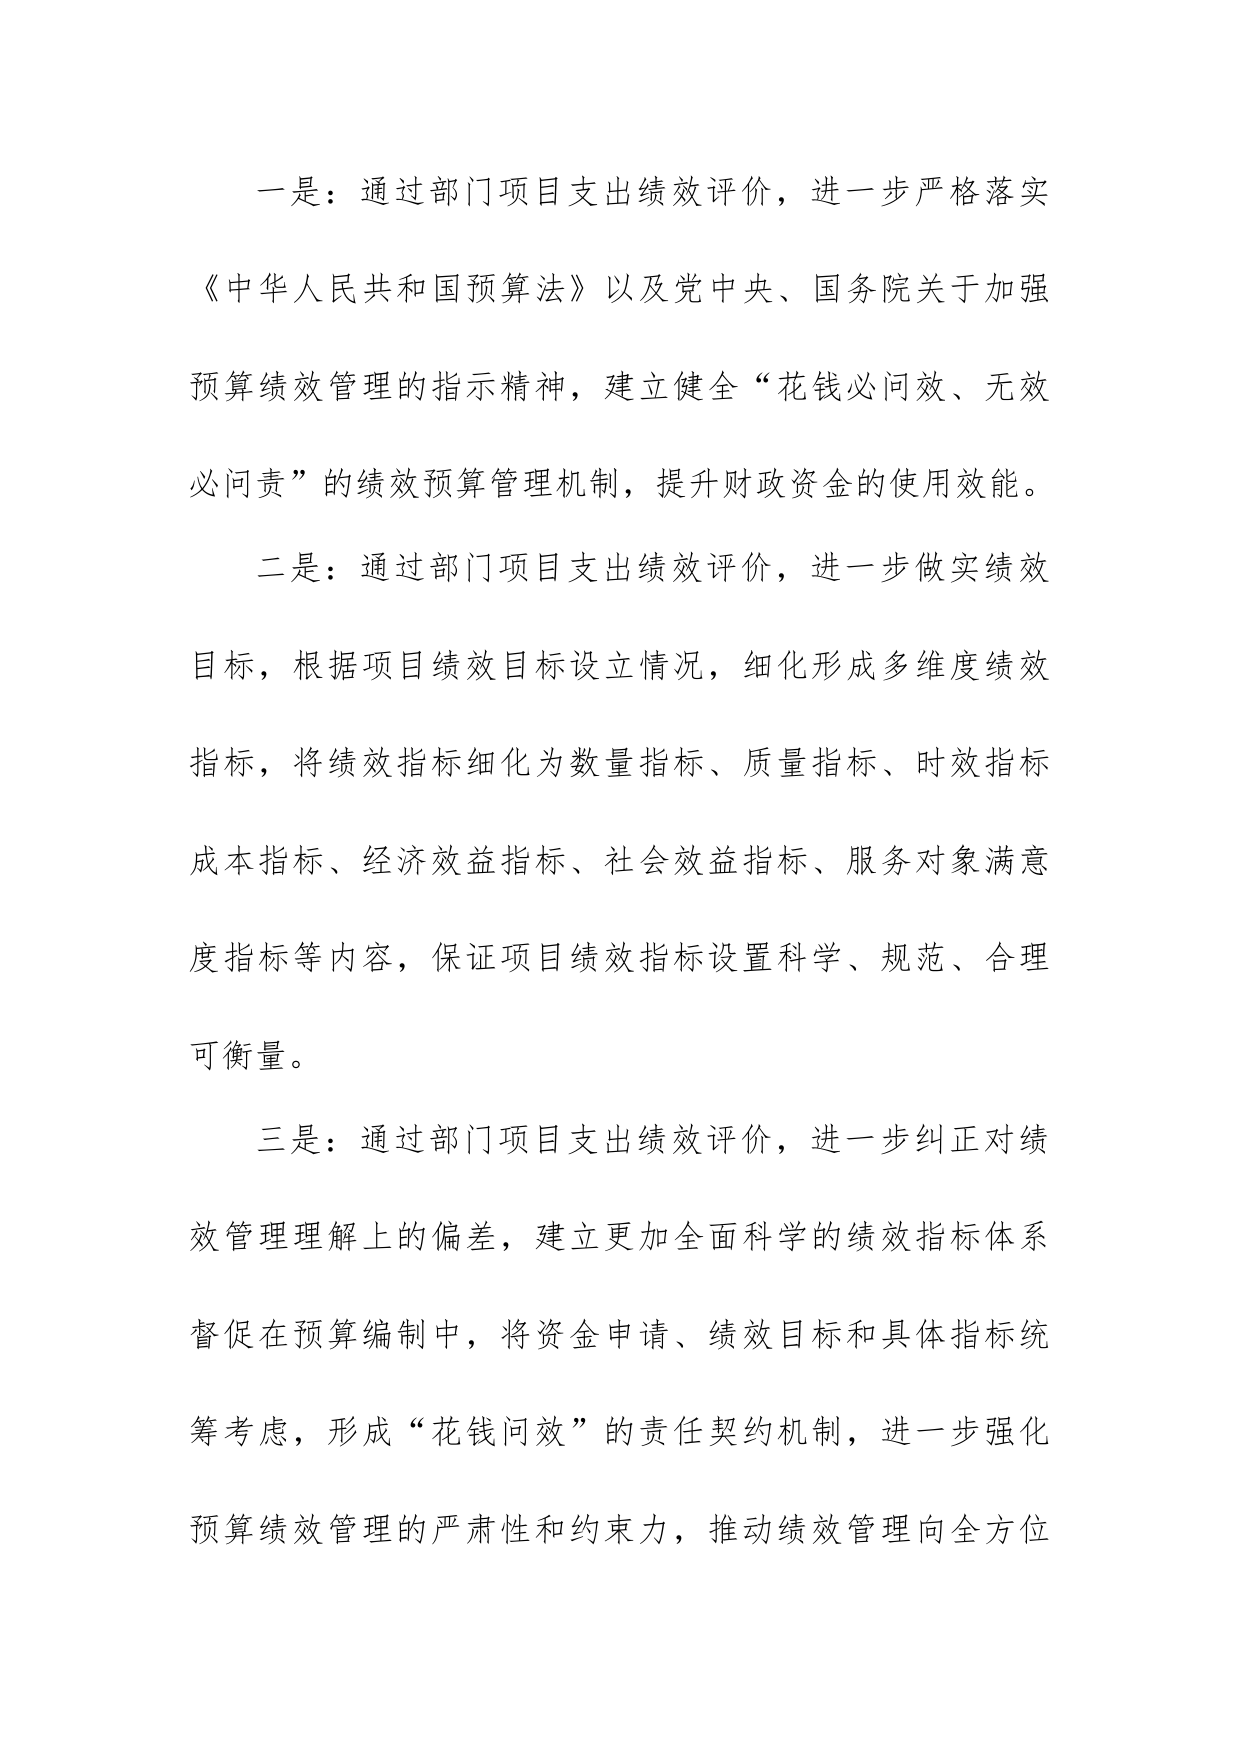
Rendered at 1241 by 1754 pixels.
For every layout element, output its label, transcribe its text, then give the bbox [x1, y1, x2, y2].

text 一是：通过部门项目支出绩效评价，进一步严格落实《中华人民共和国预算法》以及党中央、国务院关于加强预算绩效管理的指示精神，建立健全“花钱必问效、无效必问责”的绩效预算管理机制，提升财政资金的使用效能。 [187, 157, 1053, 514]
text 二是：通过部门项目支出绩效评价，进一步做实绩效目标，根据项目绩效目标设立情况，细化形成多维度绩效指标，将绩效指标细化为数量指标、质量指标、时效指标、成本指标、经济效益指标、社会效益指标、服务对象满意度指标等内容，保证项目绩效指标设置科学、规范、合理、可衡量。 [187, 533, 1053, 1086]
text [187, 1104, 1053, 1559]
